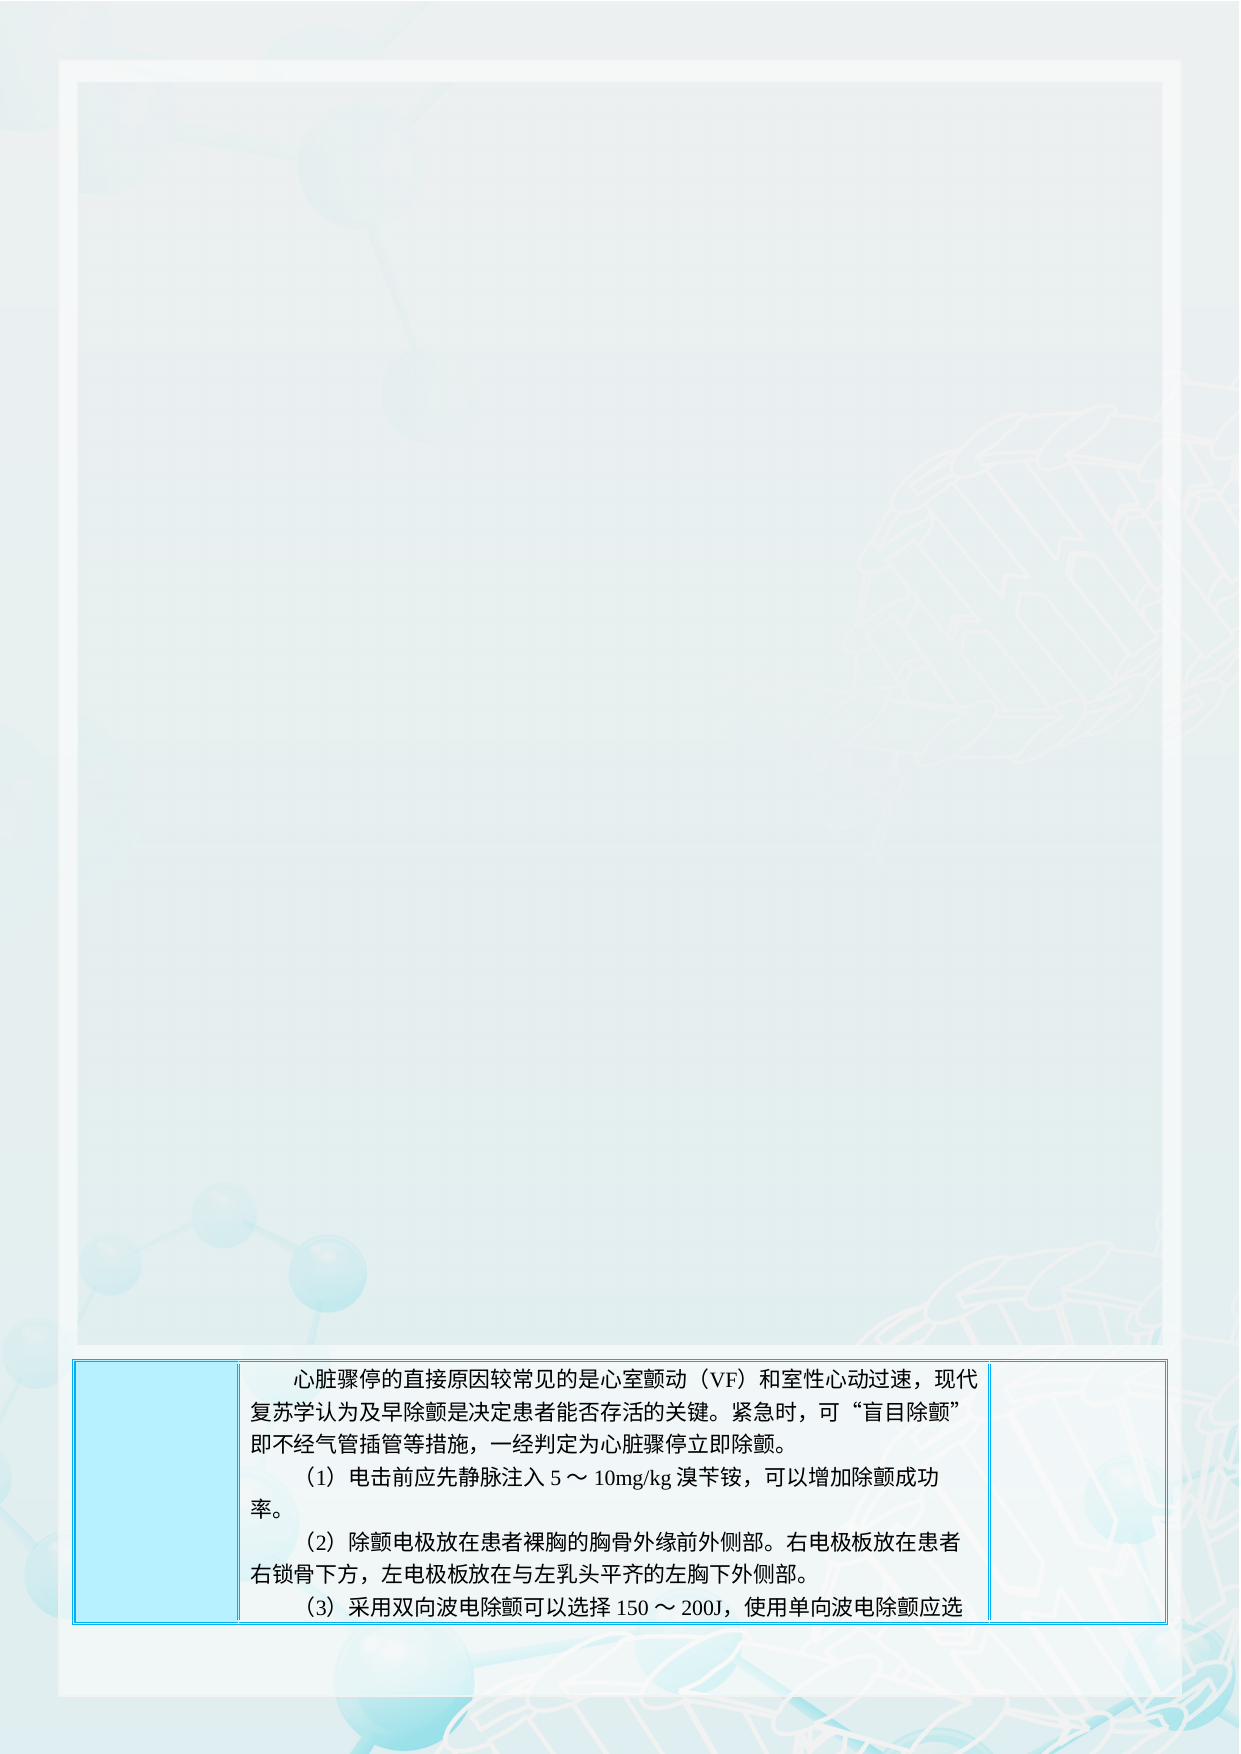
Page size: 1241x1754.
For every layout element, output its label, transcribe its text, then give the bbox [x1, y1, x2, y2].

table_cell 知识讲解 （40min） [76, 1360, 239, 1622]
table_cell 通过教师讲解，了解心肺复苏的基本理论知识。 [990, 1362, 1165, 1622]
picture [0, 1, 1240, 1754]
